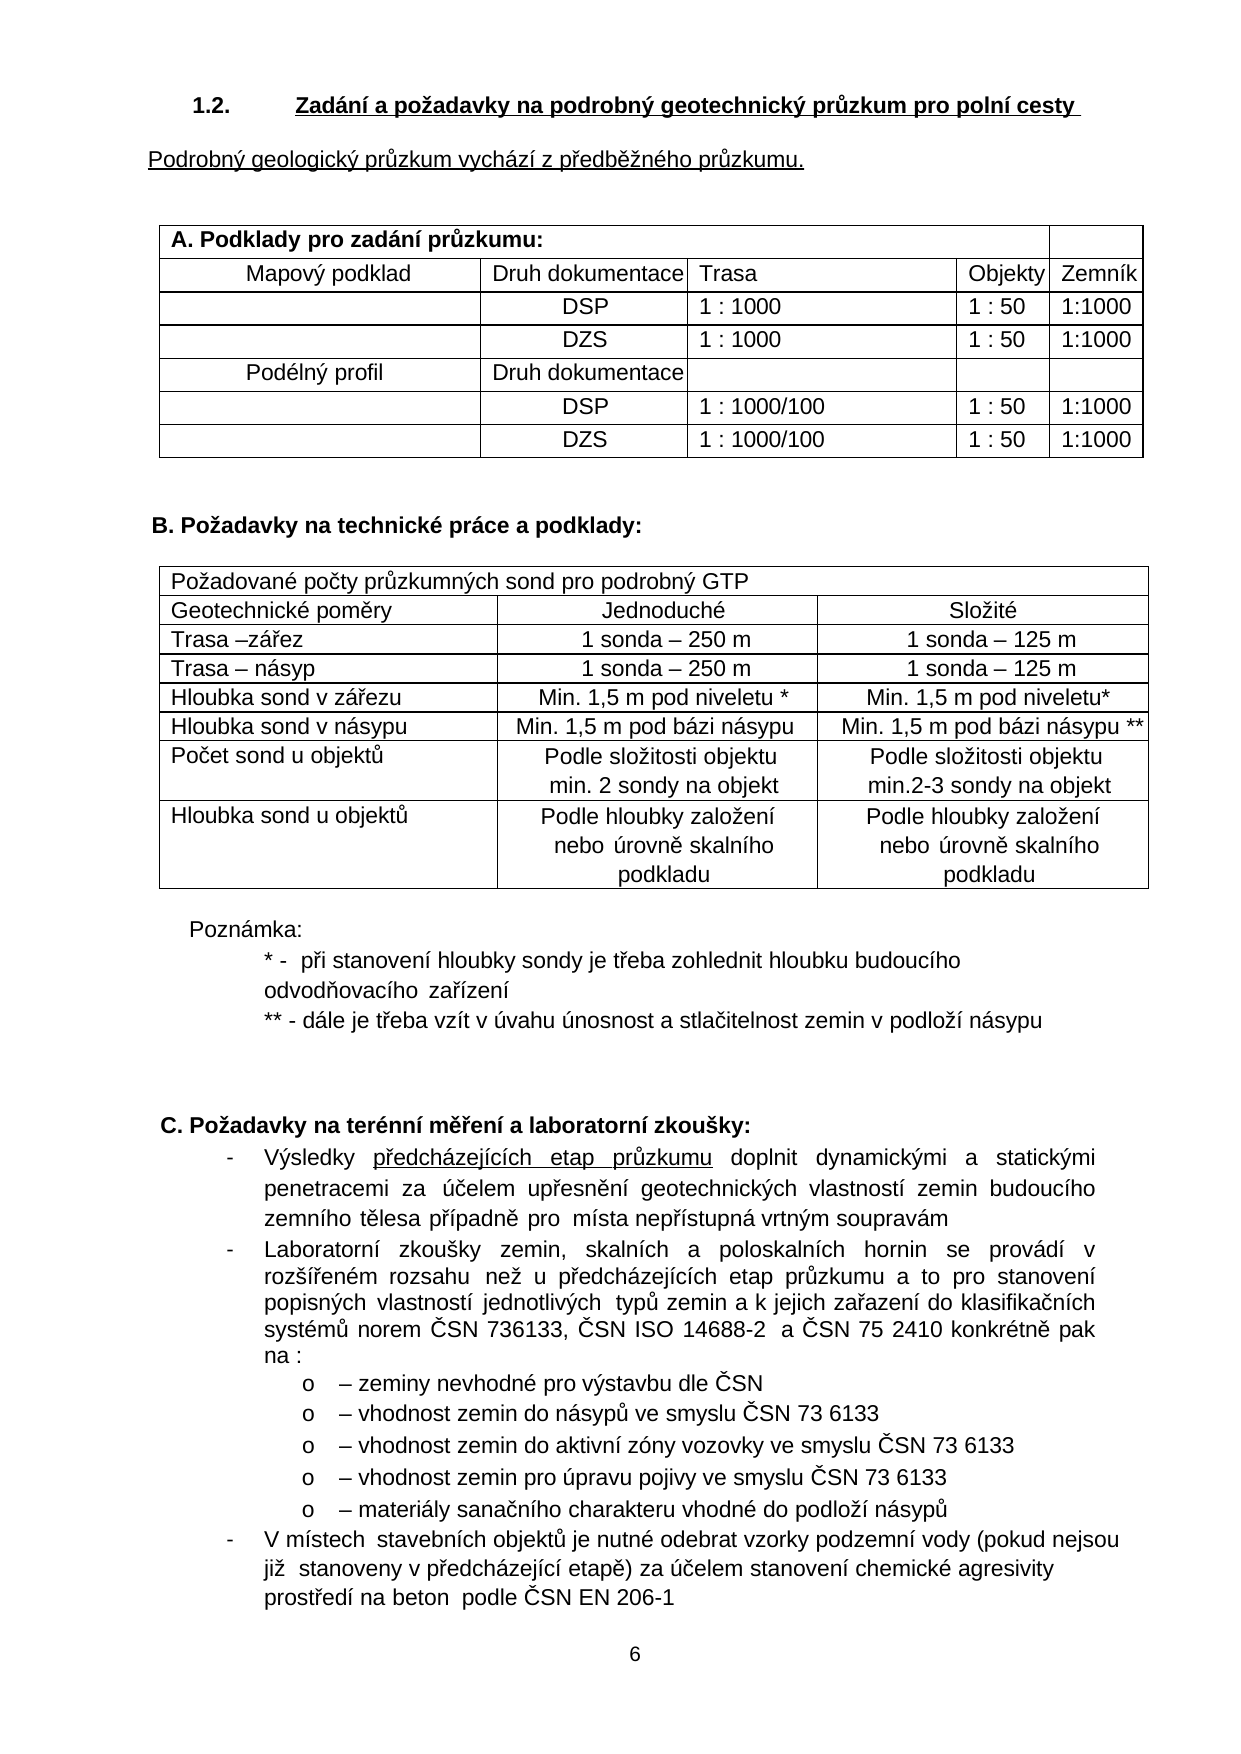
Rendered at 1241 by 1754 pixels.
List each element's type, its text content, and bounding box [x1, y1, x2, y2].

text Podrobný geologický průzkum vychází z předběžného průzkumu. [148, 146, 1122, 172]
list – vhodnost zemin do násypů ve smyslu ČSN 73 6133 [301, 1400, 1122, 1429]
table_cell Zemníky [1050, 259, 1142, 291]
table_cell Min. 1,5 m pod niveletu* [818, 684, 1148, 711]
table_header Požadované počty průzkumných sond pro podrobný GTP [160, 567, 1148, 595]
table_cell [957, 359, 1049, 391]
table_cell 1:1000 [1050, 293, 1142, 324]
table_cell 1 : 50 [957, 425, 1049, 457]
table_header [1050, 226, 1142, 258]
table_cell Min. 1,5 m pod niveletu * [498, 684, 817, 711]
table_cell Min. 1,5 m pod bázi násypu ** [498, 713, 817, 740]
table_cell 1 sonda – 250 m [498, 655, 817, 682]
text Poznámka: [189, 916, 1122, 943]
table_cell 1 : 50 [957, 326, 1049, 358]
table_cell Hloubka sond v násypu [160, 713, 497, 740]
table_cell DZS [481, 326, 687, 358]
table_cell Jednoduché [498, 596, 817, 624]
list – materiály sanačního charakteru vhodné do podloží násypů [301, 1496, 1122, 1524]
table_cell Geotechnické poměry [160, 596, 497, 624]
table_cell [160, 293, 480, 324]
list – vhodnost zemin pro úpravu pojivy ve smyslu ČSN 73 6133 [301, 1464, 1122, 1492]
table_cell 1 sonda – 125 m [818, 625, 1148, 653]
table_cell 1 : 1000/100 [688, 392, 956, 424]
table_cell 1 : 1000 [688, 293, 956, 324]
table_cell 1:1000 [1050, 326, 1142, 358]
table_cell 1 : 1000 [688, 326, 956, 358]
list – vhodnost zemin do aktivní zóny vozovky ve smyslu ČSN 73 6133 [301, 1432, 1122, 1461]
list Zadání a požadavky na podrobný geotechnický průzkum pro polní cesty [192, 92, 1122, 119]
table_cell DZS [481, 425, 687, 457]
table_cell [160, 392, 480, 424]
table_cell [1050, 359, 1142, 391]
table_cell Složité [818, 596, 1148, 624]
table_cell Podle složitosti objektu min. 2 sondy na objekt [498, 741, 817, 800]
table_cell DSP [481, 392, 687, 424]
table_cell 1 sonda – 125 m [818, 655, 1148, 682]
list V místech stavebních objektů je nutné odebrat vzorky podzemní vody (pokud nejsou již stanoveny v předcházející etapě) za účelem stanovení chemické agresivity prostředí na beton podle ČSN EN 206-1 [226, 1524, 1122, 1611]
table_cell Podle hloubky založení nebo úrovně skalního podkladu [818, 801, 1148, 888]
text C. Požadavky na terénní měření a laboratorní zkoušky: [148, 1112, 1122, 1139]
table_cell 1 : 50 [957, 392, 1049, 424]
table_cell [160, 326, 480, 358]
table_cell Mapový podklad [160, 259, 480, 291]
table_cell 1:1000 [1050, 392, 1142, 424]
table_cell [688, 359, 956, 391]
table_cell Hloubka sond u objektů [160, 801, 497, 888]
table_cell Počet sond u objektů [160, 741, 497, 800]
table_cell Min. 1,5 m pod bázi násypu ** [818, 713, 1148, 740]
text B. Požadavky na technické práce a podklady: [151, 512, 1122, 539]
table_cell 1 sonda – 250 m [498, 625, 817, 653]
table_cell Druh dokumentace [481, 259, 687, 291]
table_cell Podélný profil [160, 359, 480, 391]
text * - při stanovení hloubky sondy je třeba zohlednit hloubku budoucího odvodňovacího zařízení [264, 947, 1063, 1003]
table_header A. Podklady pro zadání průzkumu: [160, 226, 1049, 258]
table_cell Podle hloubky založení nebo úrovně skalního podkladu [498, 801, 817, 888]
table_cell 1:1000 [1050, 425, 1142, 457]
table_cell 1 : 50 [957, 293, 1049, 324]
table_cell 1 : 1000/100 [688, 425, 956, 457]
list Výsledky předcházejících etap průzkumu doplnit dynamickými a statickými penetracemi za účelem upřesnění geotechnických vlastností zemin budoucího zemního tělesa případně pro místa nepřístupná vrtným soupravám [226, 1143, 1096, 1231]
text ** - dále je třeba vzít v úvahu únosnost a stlačitelnost zemin v podloží násypu [264, 1007, 1122, 1033]
table_cell Druh dokumentace [481, 359, 687, 391]
list – zeminy nevhodné pro výstavbu dle ČSN [301, 1368, 1122, 1397]
table_cell Objekty [957, 259, 1049, 291]
table_cell Podle složitosti objektu min.2-3 sondy na objekt [818, 741, 1148, 800]
list Laboratorní zkoušky zemin, skalních a poloskalních hornin se provádí v rozšířeném rozsahu než u předcházejících etap průzkumu a to pro stanovení popisných vlastností jednotlivých typů zemin a k jejich zařazení do klasifikačních systémů norem ČSN 736133, ČSN ISO 14688-2 a ČSN 75 2410 konkrétně pak na : [226, 1235, 1096, 1368]
table_cell Trasa –zářez [160, 625, 497, 653]
table_cell Trasa – násyp [160, 655, 497, 682]
table_cell Hloubka sond v zářezu [160, 684, 497, 711]
table_cell [160, 425, 480, 457]
table_cell Trasa [688, 259, 956, 291]
table_cell DSP [481, 293, 687, 324]
